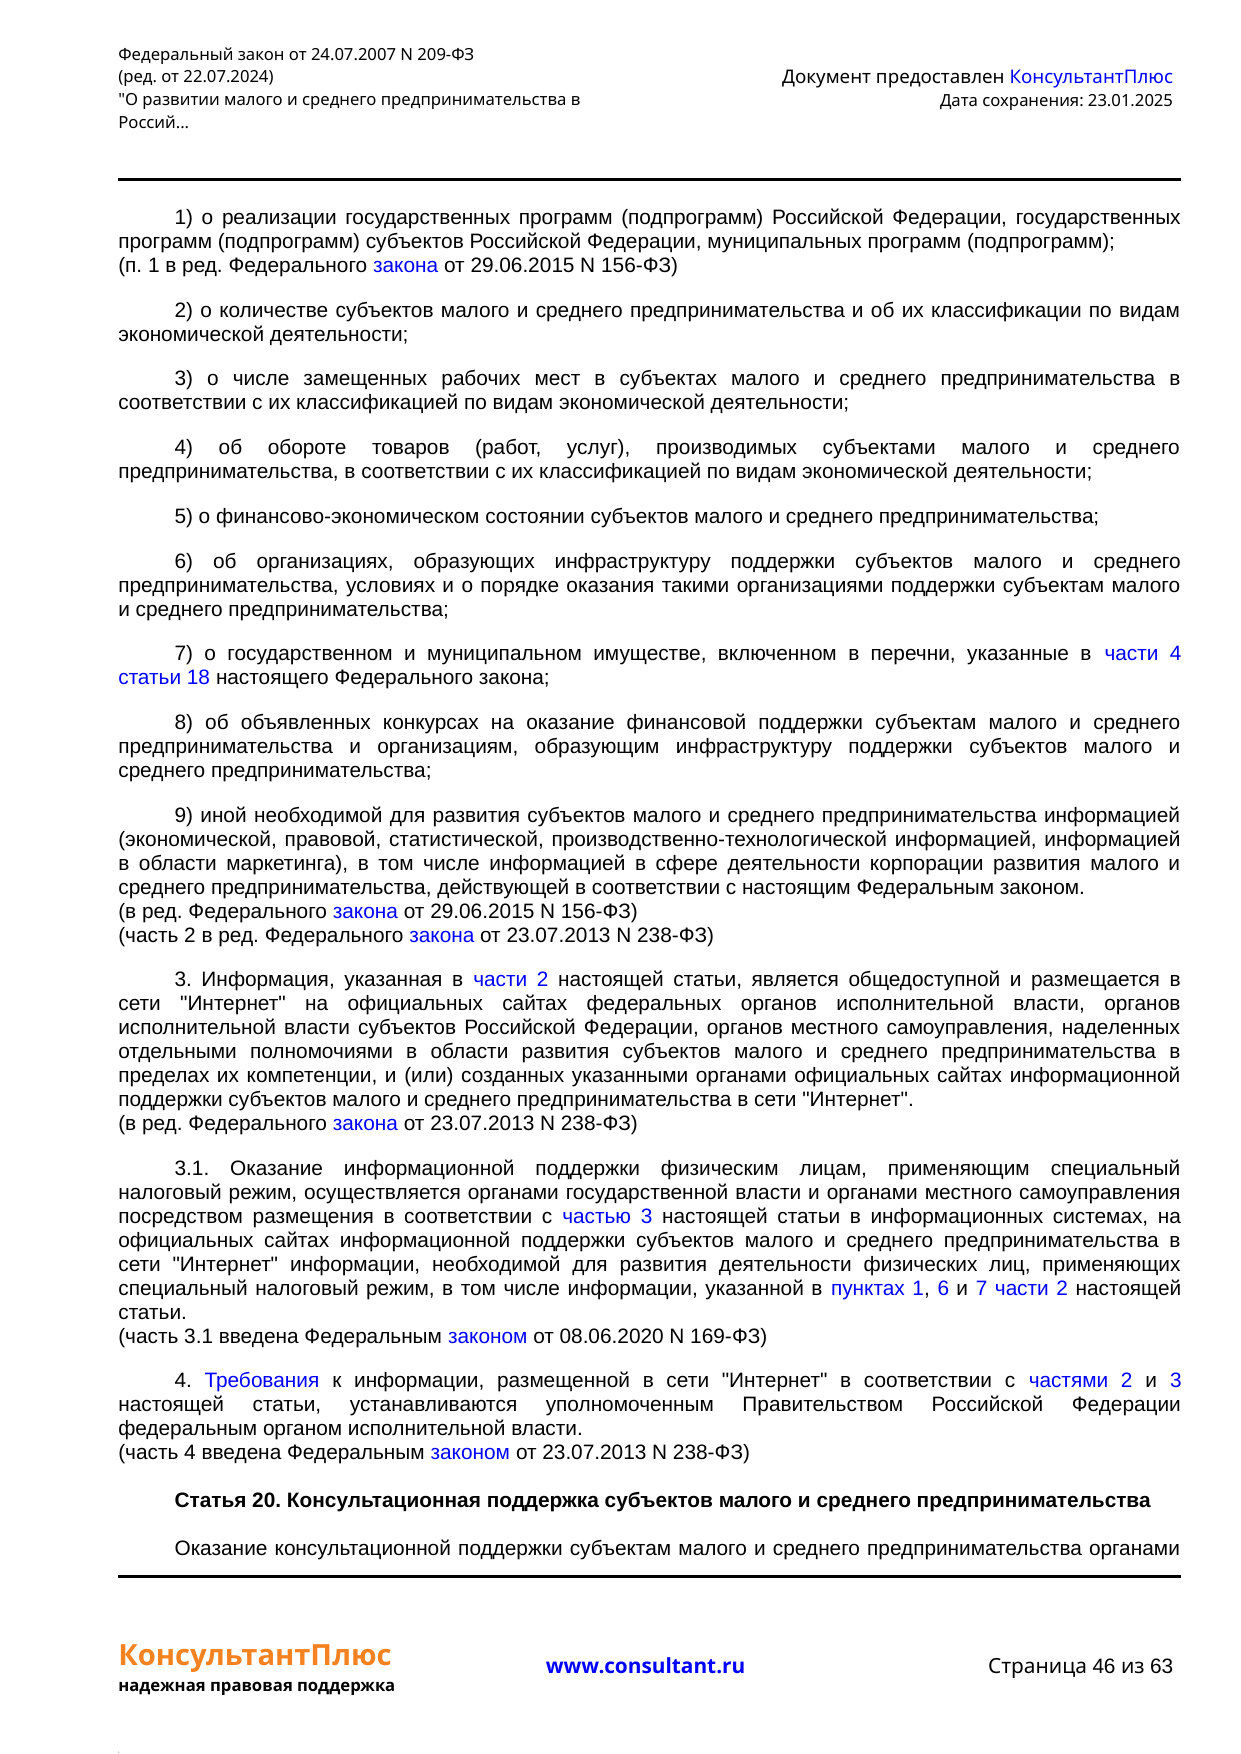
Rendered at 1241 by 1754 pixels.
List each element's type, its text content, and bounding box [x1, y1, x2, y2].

text 8) об объявленных конкурсах на оказание финансовой поддержки субъектам малого и среднего предпринимательства и организациям, образующим инфраструктуру поддержки субъектов малого и среднего предпринимательства; [118, 710, 1181, 782]
text 6) об организациях, образующих инфраструктуру поддержки субъектов малого и среднего предпринимательства, условиях и о порядке оказания такими организациями поддержки субъектам малого и среднего предпринимательства; [118, 548, 1181, 620]
text (часть 4 введена Федеральным законом от 23.07.2013 N 238-ФЗ) [118, 1440, 1181, 1464]
title Статья 20. Консультационная поддержка субъектов малого и среднего предпринимательства [118, 1488, 1181, 1512]
text 4. Требования к информации, размещенной в сети "Интернет" в соответствии с частями 2 и 3 настоящей статьи, устанавливаются уполномоченным Правительством Российской Федерации федеральным органом исполнительной власти. [118, 1368, 1181, 1440]
text 1) о реализации государственных программ (подпрограмм) Российской Федерации, государственных программ (подпрограмм) субъектов Российской Федерации, муниципальных программ (подпрограмм); [118, 205, 1181, 253]
text (в ред. Федерального закона от 23.07.2013 N 238-ФЗ) [118, 1111, 1181, 1135]
text (п. 1 в ред. Федерального закона от 29.06.2015 N 156-ФЗ) [118, 253, 1181, 277]
text 4) об обороте товаров (работ, услуг), производимых субъектами малого и среднего предпринимательства, в соответствии с их классификацией по видам экономической деятельности; [118, 435, 1181, 483]
text (в ред. Федерального закона от 29.06.2015 N 156-ФЗ) [118, 898, 1181, 922]
text 2) о количестве субъектов малого и среднего предпринимательства и об их классификации по видам экономической деятельности; [118, 297, 1181, 345]
text 9) иной необходимой для развития субъектов малого и среднего предпринимательства информацией (экономической, правовой, статистической, производственно-технологической информацией, информацией в области маркетинга), в том числе информацией в сфере деятельности корпорации развития малого и среднего предпринимательства, действующей в соответствии с настоящим Федеральным законом. [118, 803, 1181, 898]
text 7) о государственном и муниципальном имуществе, включенном в перечни, указанные в части 4 статьи 18 настоящего Федерального закона; [118, 641, 1181, 689]
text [118, 1536, 1181, 1560]
text (часть 3.1 введена Федеральным законом от 08.06.2020 N 169-ФЗ) [118, 1323, 1181, 1347]
text (часть 2 в ред. Федерального закона от 23.07.2013 N 238-ФЗ) [118, 922, 1181, 946]
text 3. Информация, указанная в части 2 настоящей статьи, является общедоступной и размещается в сети "Интернет" на официальных сайтах федеральных органов исполнительной власти, органов исполнительной власти субъектов Российской Федерации, органов местного самоуправления, наделенных отдельными полномочиями в области развития субъектов малого и среднего предпринимательства в пределах их компетенции, и (или) созданных указанными органами официальных сайтах информационной поддержки субъектов малого и среднего предпринимательства в сети "Интернет". [118, 967, 1181, 1111]
text 5) о финансово-экономическом состоянии субъектов малого и среднего предпринимательства; [118, 504, 1181, 528]
text 3.1. Оказание информационной поддержки физическим лицам, применяющим специальный налоговый режим, осуществляется органами государственной власти и органами местного самоуправления посредством размещения в соответствии с частью 3 настоящей статьи в информационных системах, на официальных сайтах информационной поддержки субъектов малого и среднего предпринимательства в сети "Интернет" информации, необходимой для развития деятельности физических лиц, применяющих специальный налоговый режим, в том числе информации, указанной в пунктах 1, 6 и 7 части 2 настоящей статьи. [118, 1156, 1181, 1323]
text 3) о числе замещенных рабочих мест в субъектах малого и среднего предпринимательства в соответствии с их классификацией по видам экономической деятельности; [118, 366, 1181, 414]
